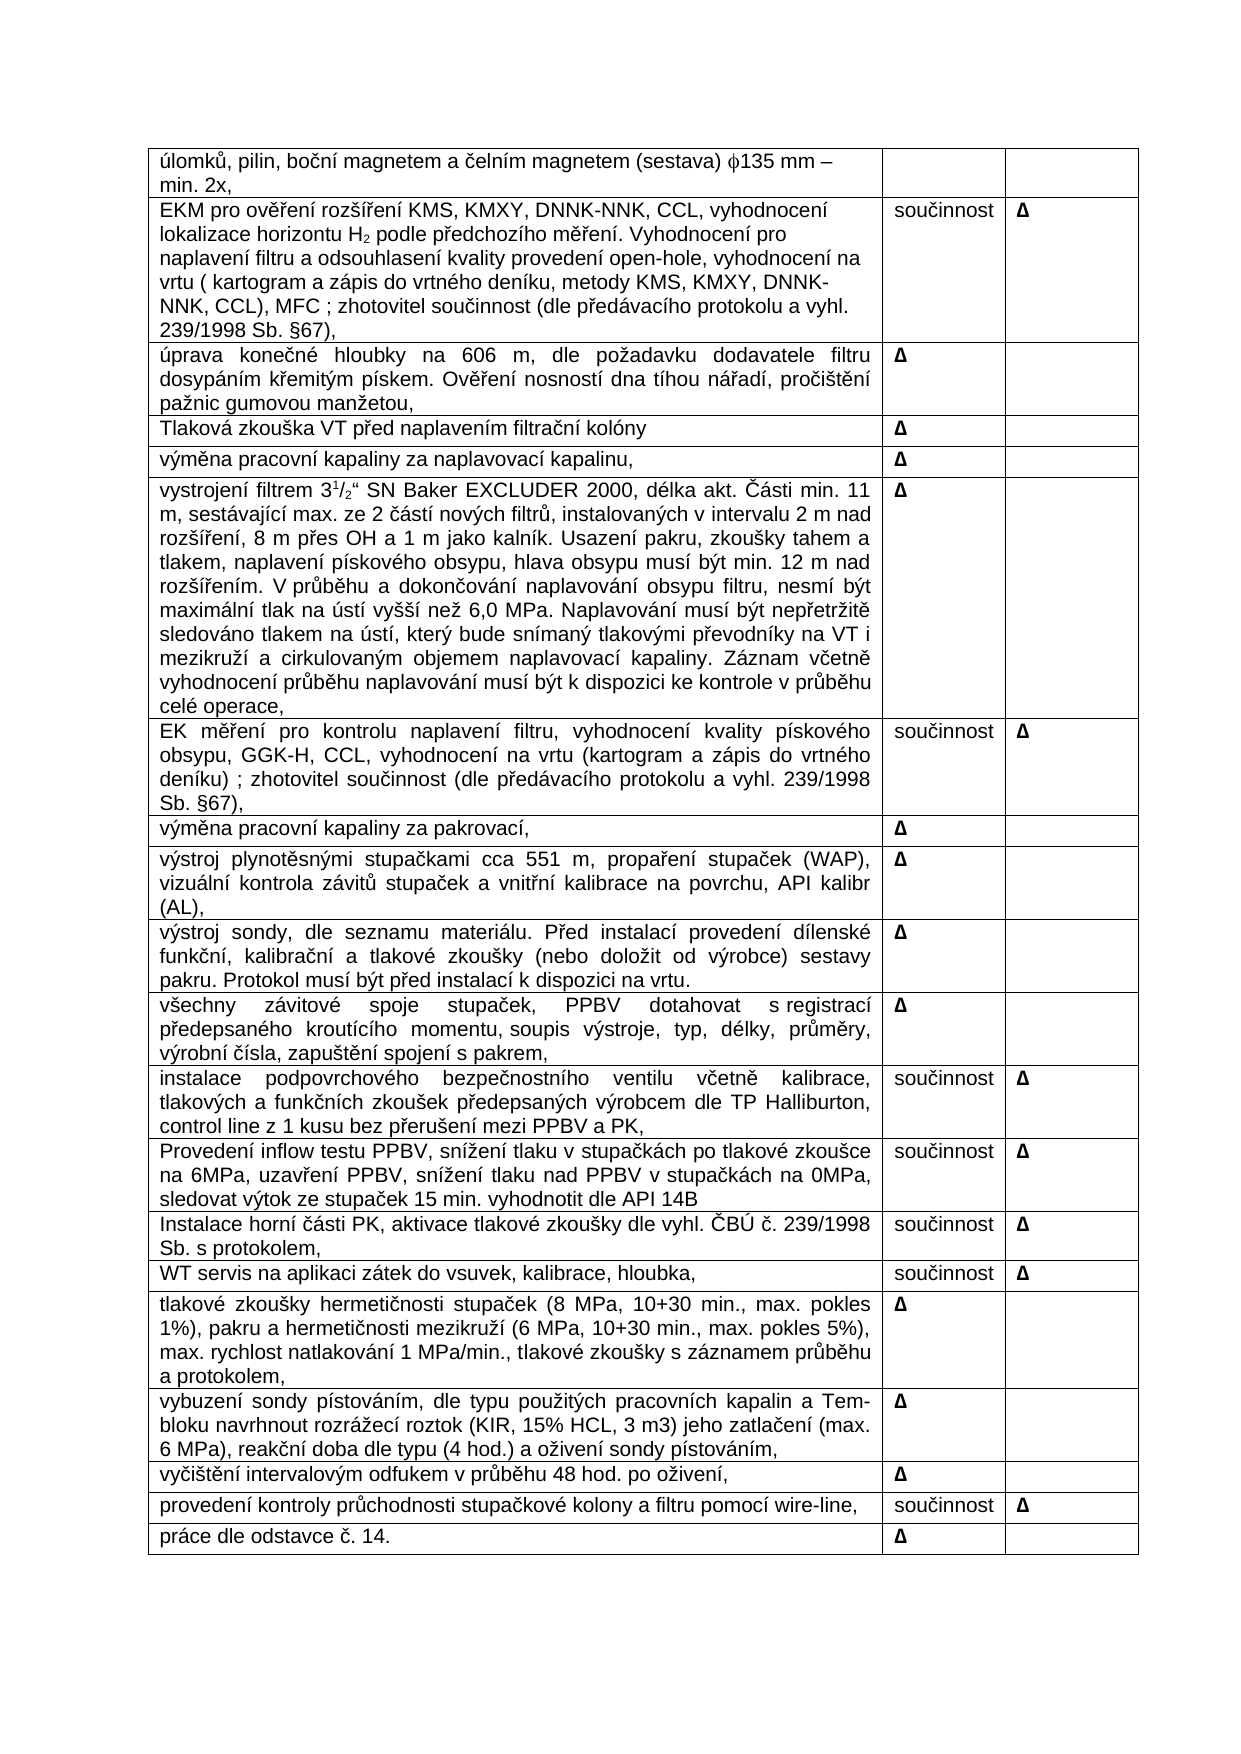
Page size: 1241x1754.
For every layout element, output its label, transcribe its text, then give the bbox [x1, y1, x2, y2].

table_cell ∆ [1006, 1139, 1138, 1211]
table_cell [1006, 1292, 1138, 1388]
table_cell ∆ [883, 1524, 1005, 1554]
table_cell součinnost [883, 1493, 1005, 1523]
table_cell ∆ [883, 416, 1005, 446]
table_cell Provedení inflow testu PPBV, snížení tlaku v stupačkách po tlakové zkoušce na 6MPa, uzavření PPBV, snížení tlaku nad PPBV v stupačkách na 0MPa, sledovat výtok ze stupaček 15 min. vyhodnotit dle API 14B [149, 1139, 882, 1211]
table_cell instalace podpovrchového bezpečnostního ventilu včetně kalibrace, tlakových a funkčních zkoušek předepsaných výrobcem dle TP Halliburton, control line z 1 kusu bez přerušení mezi PPBV a PK, [149, 1066, 882, 1138]
table_cell vystrojení filtrem 31/2“ SN Baker EXCLUDER 2000, délka akt. Části min. 11 m, sestávající max. ze 2 částí nových filtrů, instalovaných v intervalu 2 m nad rozšíření, 8 m přes OH a 1 m jako kalník. Usazení pakru, zkoušky tahem a tlakem, naplavení pískového obsypu, hlava obsypu musí být min. 12 m nad rozšířením. V průběhu a dokončování naplavování obsypu filtru, nesmí být maximální tlak na ústí vyšší než 6,0 MPa. Naplavování musí být nepřetržitě sledováno tlakem na ústí, který bude snímaný tlakovými převodníky na VT i mezikruží a cirkulovaným objemem naplavovací kapaliny. Záznam včetně vyhodnocení průběhu naplavování musí být k dispozici ke kontrole v průběhu celé operace, [149, 478, 882, 718]
table_cell součinnost [883, 198, 1005, 342]
table_cell ∆ [1006, 1493, 1138, 1523]
table_cell vyčištění intervalovým odfukem v průběhu 48 hod. po oživení, [149, 1462, 882, 1492]
table_cell výměna pracovní kapaliny za naplavovací kapalinu, [149, 447, 882, 477]
table_cell ∆ [883, 447, 1005, 477]
table_cell součinnost [883, 1212, 1005, 1259]
table_cell ∆ [1006, 1261, 1138, 1291]
table_cell ∆ [1006, 719, 1138, 815]
table_cell [1006, 1462, 1138, 1492]
table_cell ∆ [883, 847, 1005, 919]
table_cell tlakové zkoušky hermetičnosti stupaček (8 MPa, 10+30 min., max. pokles 1%), pakru a hermetičnosti mezikruží (6 MPa, 10+30 min., max. pokles 5%), max. rychlost natlakování 1 MPa/min., tlakové zkoušky s záznamem průběhu a protokolem, [149, 1292, 882, 1388]
table_cell ∆ [883, 478, 1005, 718]
table_cell všechny závitové spoje stupaček, PPBV dotahovat s registrací předepsaného kroutícího momentu, soupis výstroje, typ, délky, průměry, výrobní čísla, zapuštění spojení s pakrem, [149, 993, 882, 1065]
table_cell ∆ [1006, 198, 1138, 342]
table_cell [149, 149, 882, 197]
table_cell ∆ [883, 993, 1005, 1065]
table_cell vybuzení sondy pístováním, dle typu použitých pracovních kapalin a Tem-bloku navrhnout rozrážecí roztok (KIR, 15% HCL, 3 m3) jeho zatlačení (max. 6 MPa), reakční doba dle typu (4 hod.) a oživení sondy pístováním, [149, 1389, 882, 1461]
table_cell součinnost [883, 1066, 1005, 1138]
table_cell EK měření pro kontrolu naplavení filtru, vyhodnocení kvality pískového obsypu, GGK-H, CCL, vyhodnocení na vrtu (kartogram a zápis do vrtného deníku) ; zhotovitel součinnost (dle předávacího protokolu a vyhl. 239/1998 Sb. §67), [149, 719, 882, 815]
table_cell [1006, 447, 1138, 477]
table_cell ∆ [883, 920, 1005, 992]
table_cell výstroj sondy, dle seznamu materiálu. Před instalací provedení dílenské funkční, kalibrační a tlakové zkoušky (nebo doložit od výrobce) sestavy pakru. Protokol musí být před instalací k dispozici na vrtu. [149, 920, 882, 992]
table_cell výstroj plynotěsnými stupačkami cca 551 m, propaření stupaček (WAP), vizuální kontrola závitů stupaček a vnitřní kalibrace na povrchu, API kalibr (AL), [149, 847, 882, 919]
table_cell WT servis na aplikaci zátek do vsuvek, kalibrace, hloubka, [149, 1261, 882, 1291]
table_cell ∆ [1006, 1066, 1138, 1138]
table_cell [1006, 149, 1138, 197]
table_cell [1006, 920, 1138, 992]
table_cell ∆ [883, 1389, 1005, 1461]
table_cell součinnost [883, 1261, 1005, 1291]
table_cell [1006, 847, 1138, 919]
table_cell součinnost [883, 719, 1005, 815]
table_cell ∆ [1006, 1212, 1138, 1259]
table_cell ∆ [883, 149, 1005, 197]
table_cell [1006, 816, 1138, 846]
table_cell práce dle odstavce č. 14. [149, 1524, 882, 1554]
table_cell úprava konečné hloubky na 606 m, dle požadavku dodavatele filtru dosypáním křemitým pískem. Ověření nosností dna tíhou nářadí, pročištění pažnic gumovou manžetou, [149, 343, 882, 415]
table_cell ∆ [883, 1292, 1005, 1388]
table_cell [1006, 343, 1138, 415]
table_cell [1006, 478, 1138, 718]
table_cell [1006, 1389, 1138, 1461]
table_cell výměna pracovní kapaliny za pakrovací, [149, 816, 882, 846]
table_cell Tlaková zkouška VT před naplavením filtrační kolóny [149, 416, 882, 446]
table_cell Instalace horní části PK, aktivace tlakové zkoušky dle vyhl. ČBÚ č. 239/1998 Sb. s protokolem, [149, 1212, 882, 1259]
table_cell [1006, 993, 1138, 1065]
table_cell součinnost [883, 1139, 1005, 1211]
table_cell EKM pro ověření rozšíření KMS, KMXY, DNNK-NNK, CCL, vyhodnocení lokalizace horizontu H2 podle předchozího měření. Vyhodnocení pro naplavení filtru a odsouhlasení kvality provedení open-hole, vyhodnocení na vrtu ( kartogram a zápis do vrtného deníku, metody KMS, KMXY, DNNK-NNK, CCL), MFC ; zhotovitel součinnost (dle předávacího protokolu a vyhl. 239/1998 Sb. §67), [149, 198, 882, 342]
table_cell ∆ [883, 1462, 1005, 1492]
table_cell ∆ [883, 343, 1005, 415]
table_cell [1006, 416, 1138, 446]
table_cell ∆ [883, 816, 1005, 846]
table_cell provedení kontroly průchodnosti stupačkové kolony a filtru pomocí wire-line, [149, 1493, 882, 1523]
table_cell [1006, 1524, 1138, 1554]
